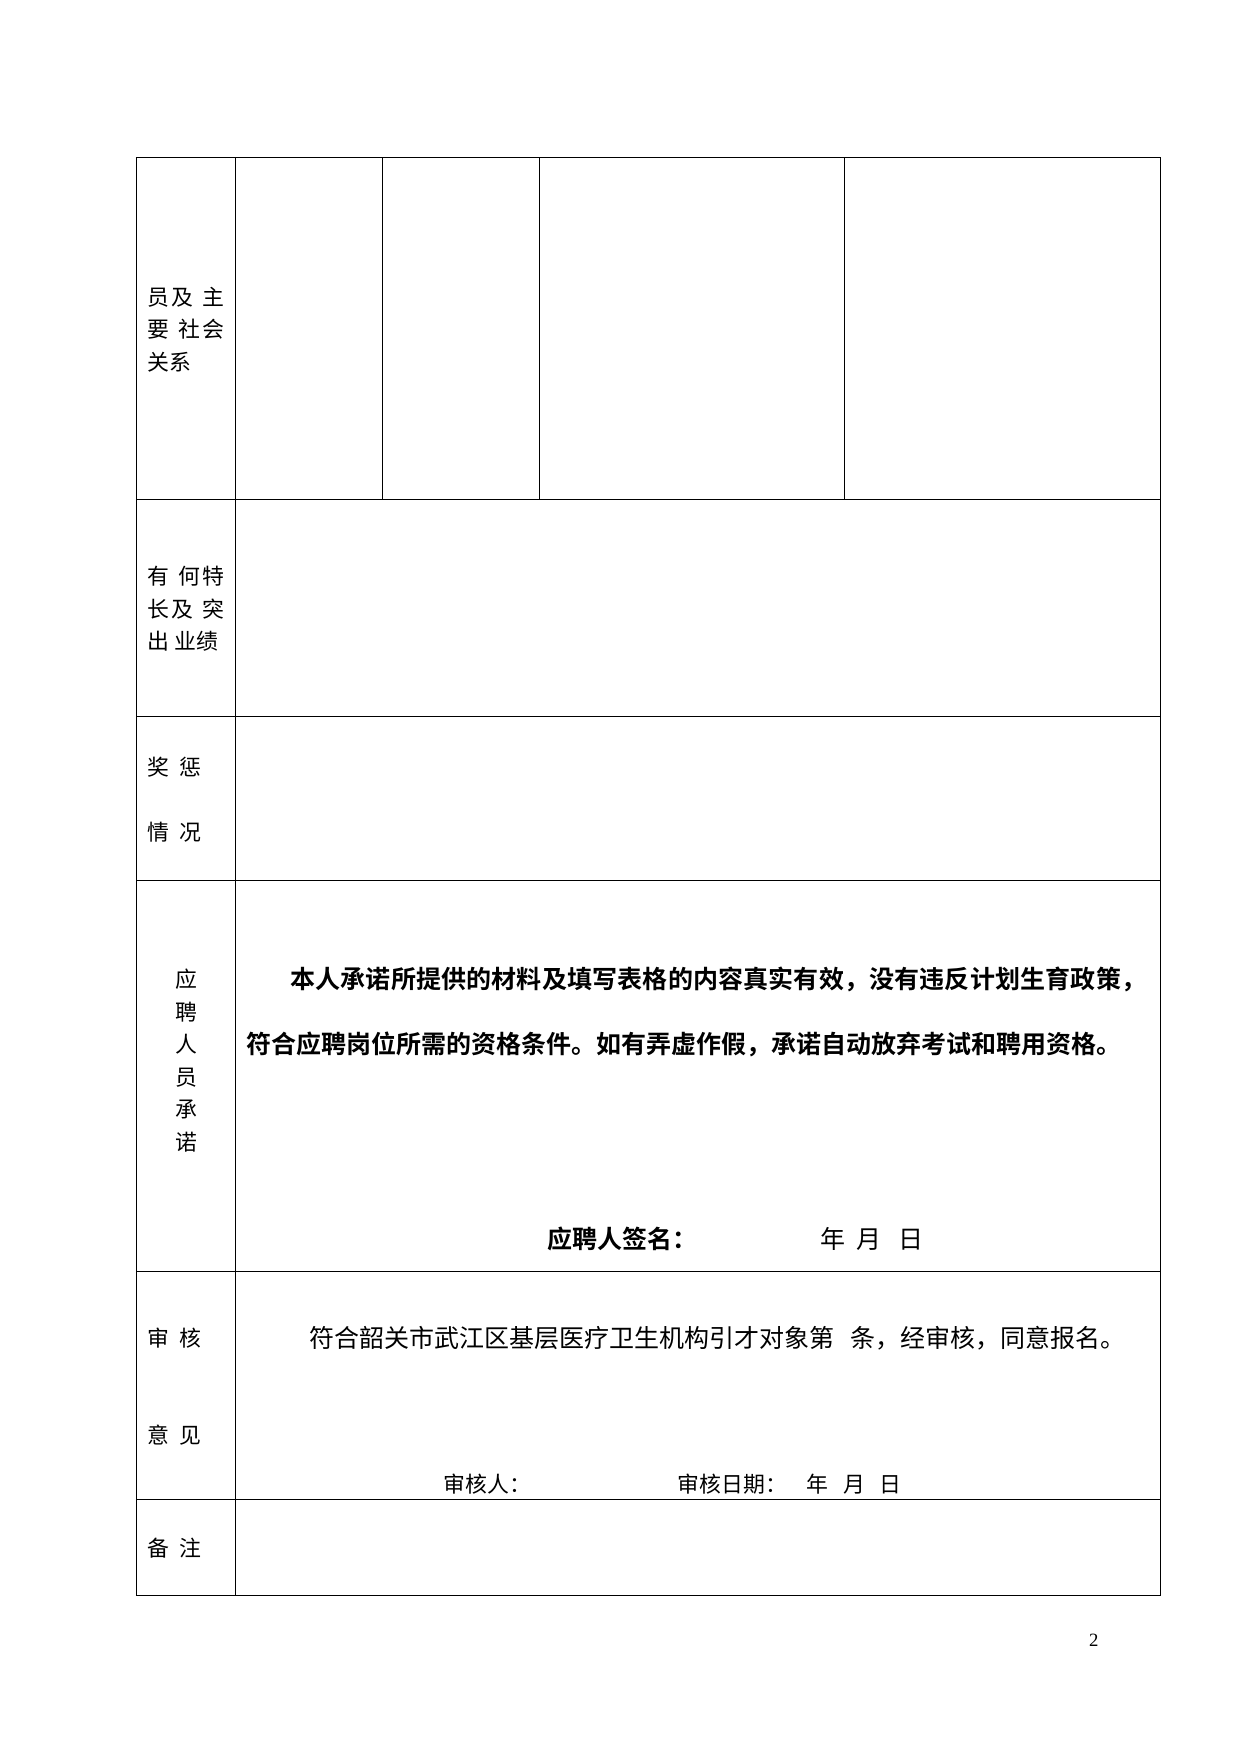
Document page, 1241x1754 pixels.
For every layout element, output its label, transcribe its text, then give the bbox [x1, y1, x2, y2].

table_cell 应 聘 人 员 承 诺 [137, 881, 235, 1271]
table_cell [236, 158, 382, 498]
table_cell 有 何特 长及 突出 业绩 [137, 500, 235, 716]
table_cell [383, 158, 539, 498]
table_cell 审 核 意 见 [137, 1272, 235, 1499]
table_cell 家 庭成 员及 主要 社会 关系 [137, 158, 235, 498]
table_cell [236, 500, 1160, 716]
table_cell [845, 158, 1160, 498]
table_cell 符合韶关市武江区基层医疗卫生机构引才对象第 条，经审核，同意报名。 审核人： 审核日期： 年 月 日 [236, 1272, 1160, 1499]
table_cell 备 注 [137, 1500, 235, 1594]
table_cell [236, 717, 1160, 879]
table_cell [236, 1500, 1160, 1594]
table_cell [540, 158, 844, 498]
table_cell 奖 惩 情 况 [137, 717, 235, 879]
